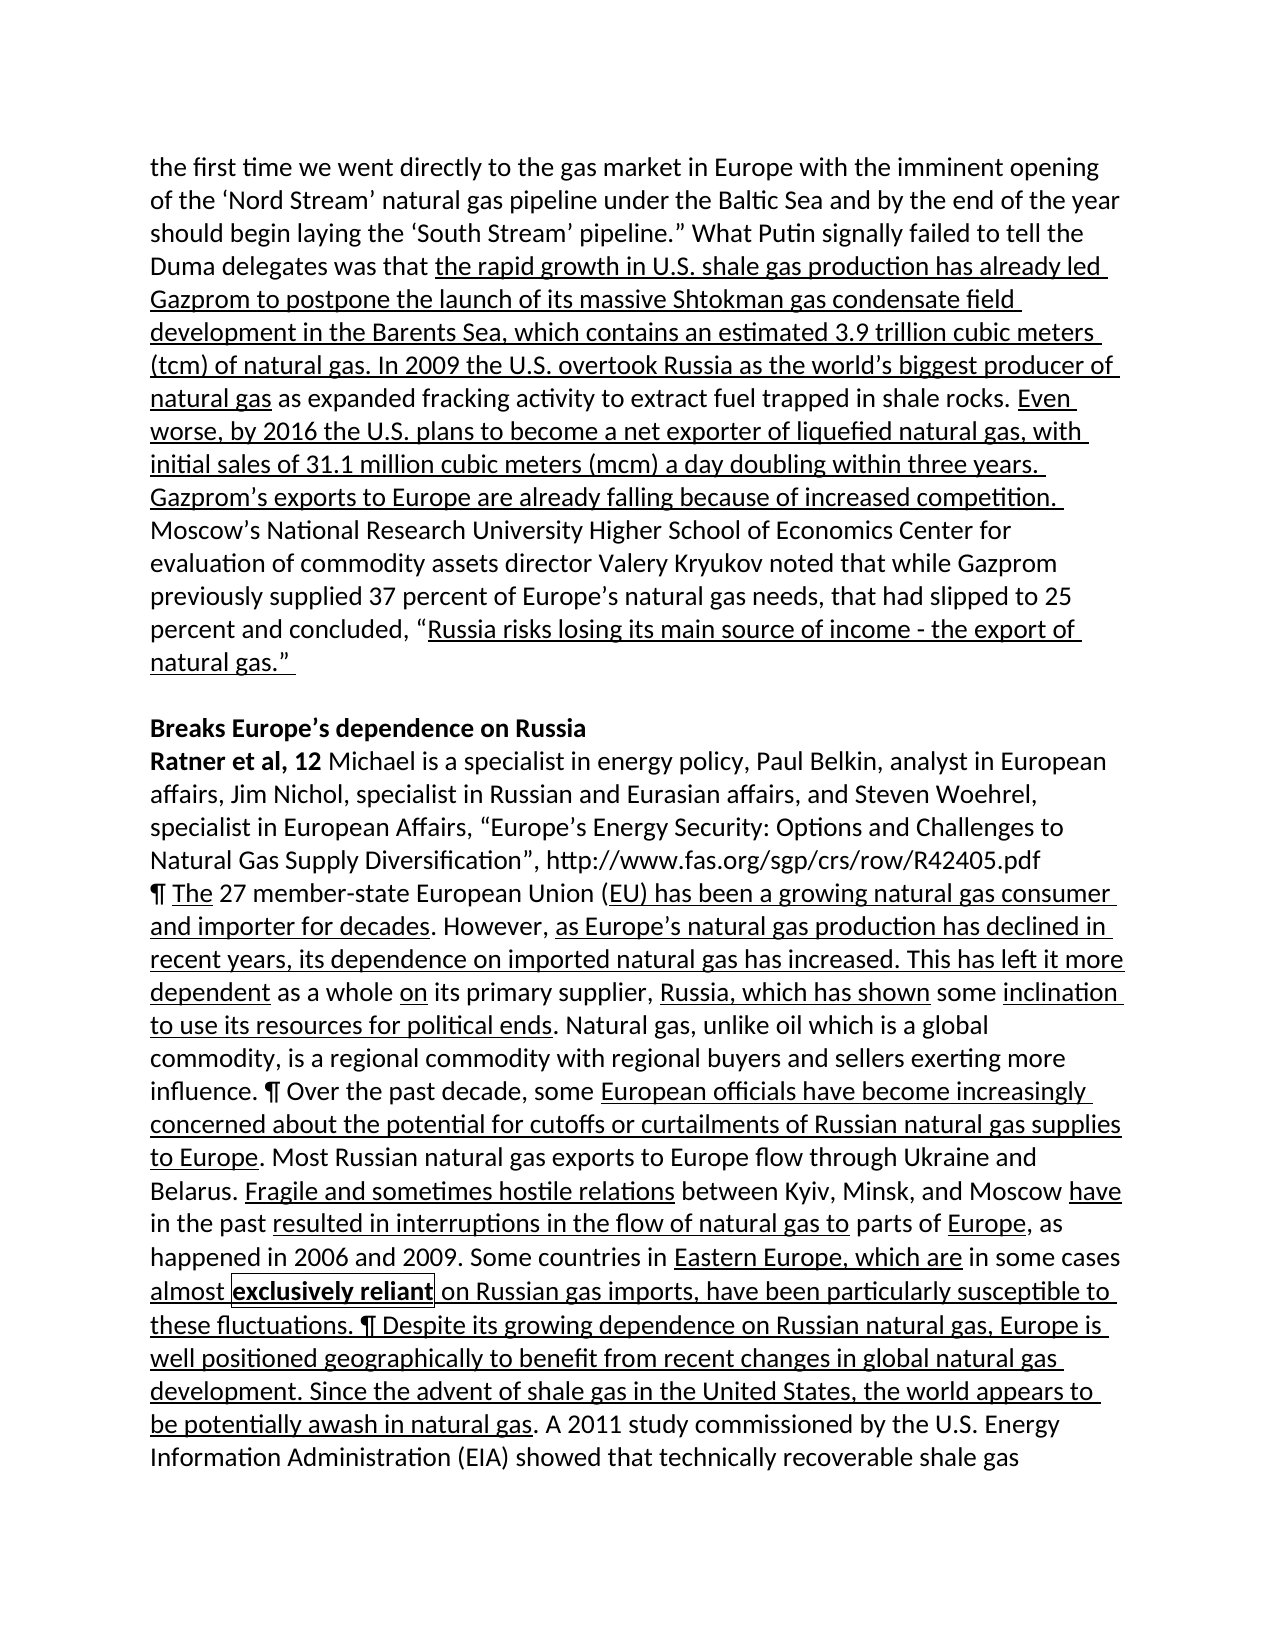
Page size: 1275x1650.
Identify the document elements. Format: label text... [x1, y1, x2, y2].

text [150, 150, 1125, 678]
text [150, 972, 1125, 1473]
text Ratner et al, 12 Michael is a specialist in energy policy, Paul Belkin, analyst in European affairs, Jim Nichol, specialist in Russian and Eurasian affairs, and Steven Woehrel, specialist in European Affairs, “Europe’s Energy Security: Options and Challenges to Natural Gas Supply Diversification”, http://www.fas.org/sgp/crs/row/R42405.pdf [150, 744, 1125, 876]
text Breaks Europe’s dependence on Russia [150, 711, 1125, 744]
